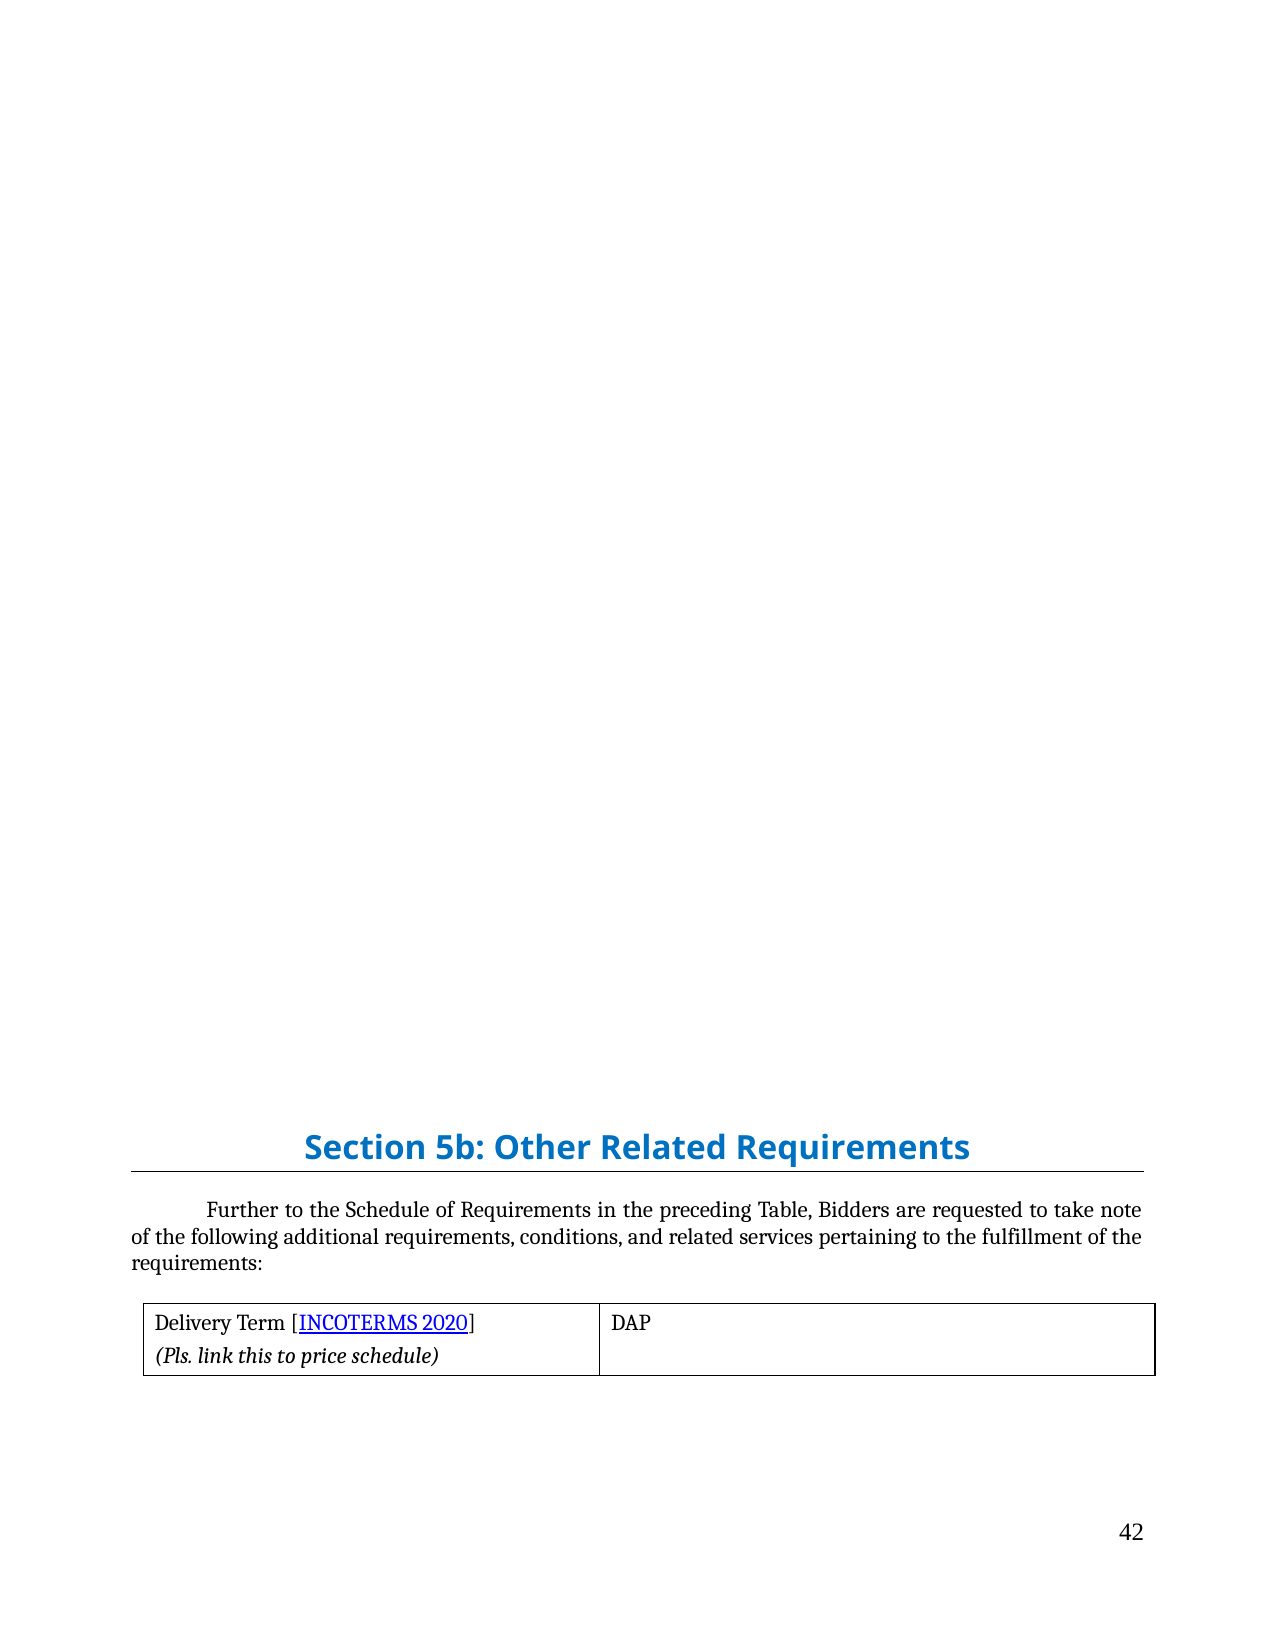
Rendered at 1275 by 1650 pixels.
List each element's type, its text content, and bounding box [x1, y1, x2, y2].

text Further to the Schedule of Requirements in the preceding Table, Bidders are requested to take note of the following additional requirements, conditions, and related services pertaining to the fulfillment of the requirements: [131, 1197, 1144, 1276]
table_header Delivery Term [INCOTERMS 2020] (Pls. link this to price schedule) [144, 1304, 599, 1375]
subtitle Section 5b: Other Related Requirements [131, 1124, 1144, 1171]
table_header [600, 1304, 1154, 1375]
